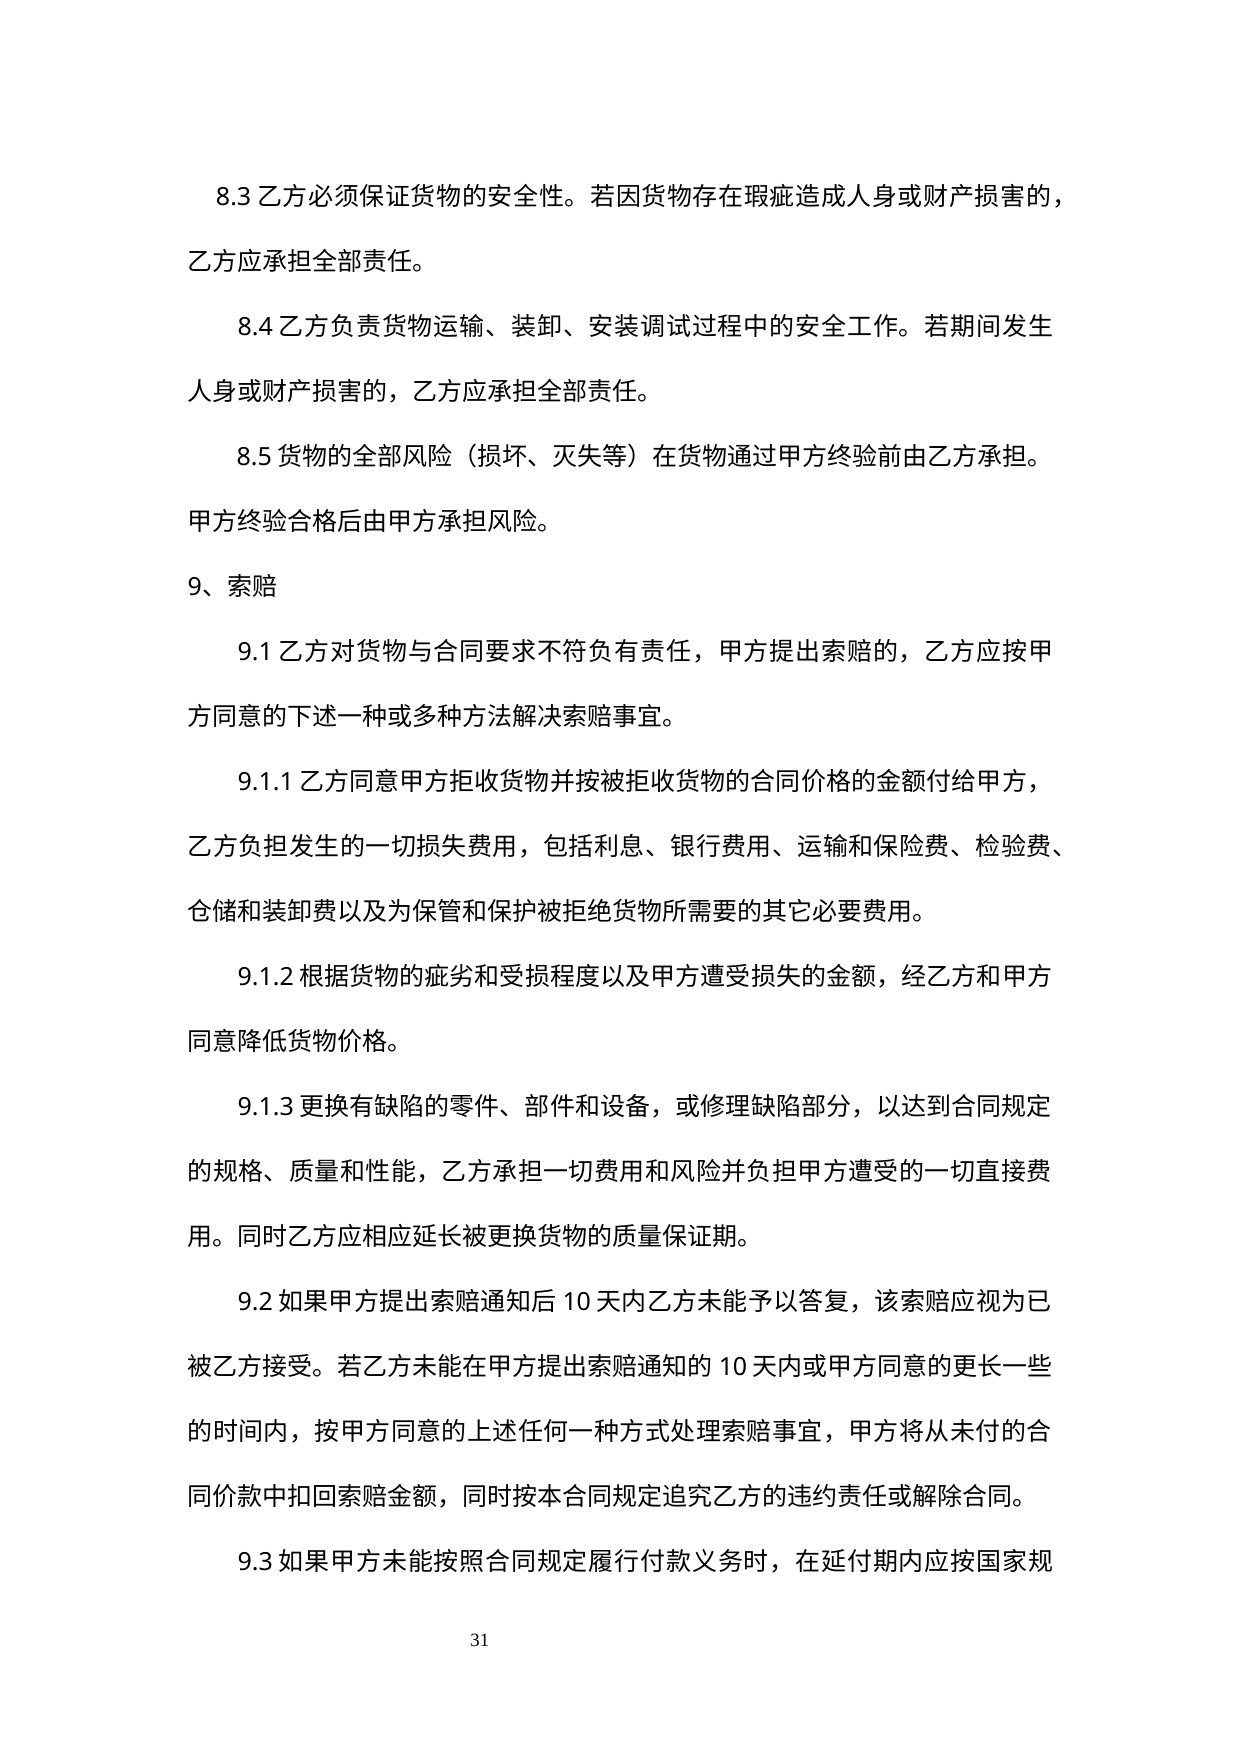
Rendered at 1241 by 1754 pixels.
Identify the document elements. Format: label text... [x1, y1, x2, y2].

text 9.1.3更换有缺陷的零件、部件和设备，或修理缺陷部分，以达到合同规定的规格、质量和性能，乙方承担一切费用和风险并负担甲方遭受的一切直接费用。同时乙方应相应延长被更换货物的质量保证期。 [187, 1072, 1053, 1267]
text 9.1.1乙方同意甲方拒收货物并按被拒收货物的合同价格的金额付给甲方，乙方负担发生的一切损失费用，包括利息、银行费用、运输和保险费、检验费、仓储和装卸费以及为保管和保护被拒绝货物所需要的其它必要费用。 [187, 747, 1053, 942]
text 8.4乙方负责货物运输、装卸、安装调试过程中的安全工作。若期间发生人身或财产损害的，乙方应承担全部责任。 [187, 292, 1053, 422]
text 8.3乙方必须保证货物的安全性。若因货物存在瑕疵造成人身或财产损害的，乙方应承担全部责任。 [187, 162, 1053, 292]
text 8.5货物的全部风险（损坏、灭失等）在货物通过甲方终验前由乙方承担。甲方终验合格后由甲方承担风险。 [187, 422, 1053, 552]
text 9、索赔 [187, 552, 1053, 617]
text 9.1.2根据货物的疵劣和受损程度以及甲方遭受损失的金额，经乙方和甲方同意降低货物价格。 [187, 942, 1053, 1072]
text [187, 1527, 1053, 1592]
text 9.2如果甲方提出索赔通知后10天内乙方未能予以答复，该索赔应视为已被乙方接受。若乙方未能在甲方提出索赔通知的10天内或甲方同意的更长一些的时间内，按甲方同意的上述任何一种方式处理索赔事宜，甲方将从未付的合同价款中扣回索赔金额，同时按本合同规定追究乙方的违约责任或解除合同。 [187, 1267, 1053, 1527]
text 9.1乙方对货物与合同要求不符负有责任，甲方提出索赔的，乙方应按甲方同意的下述一种或多种方法解决索赔事宜。 [187, 617, 1053, 747]
